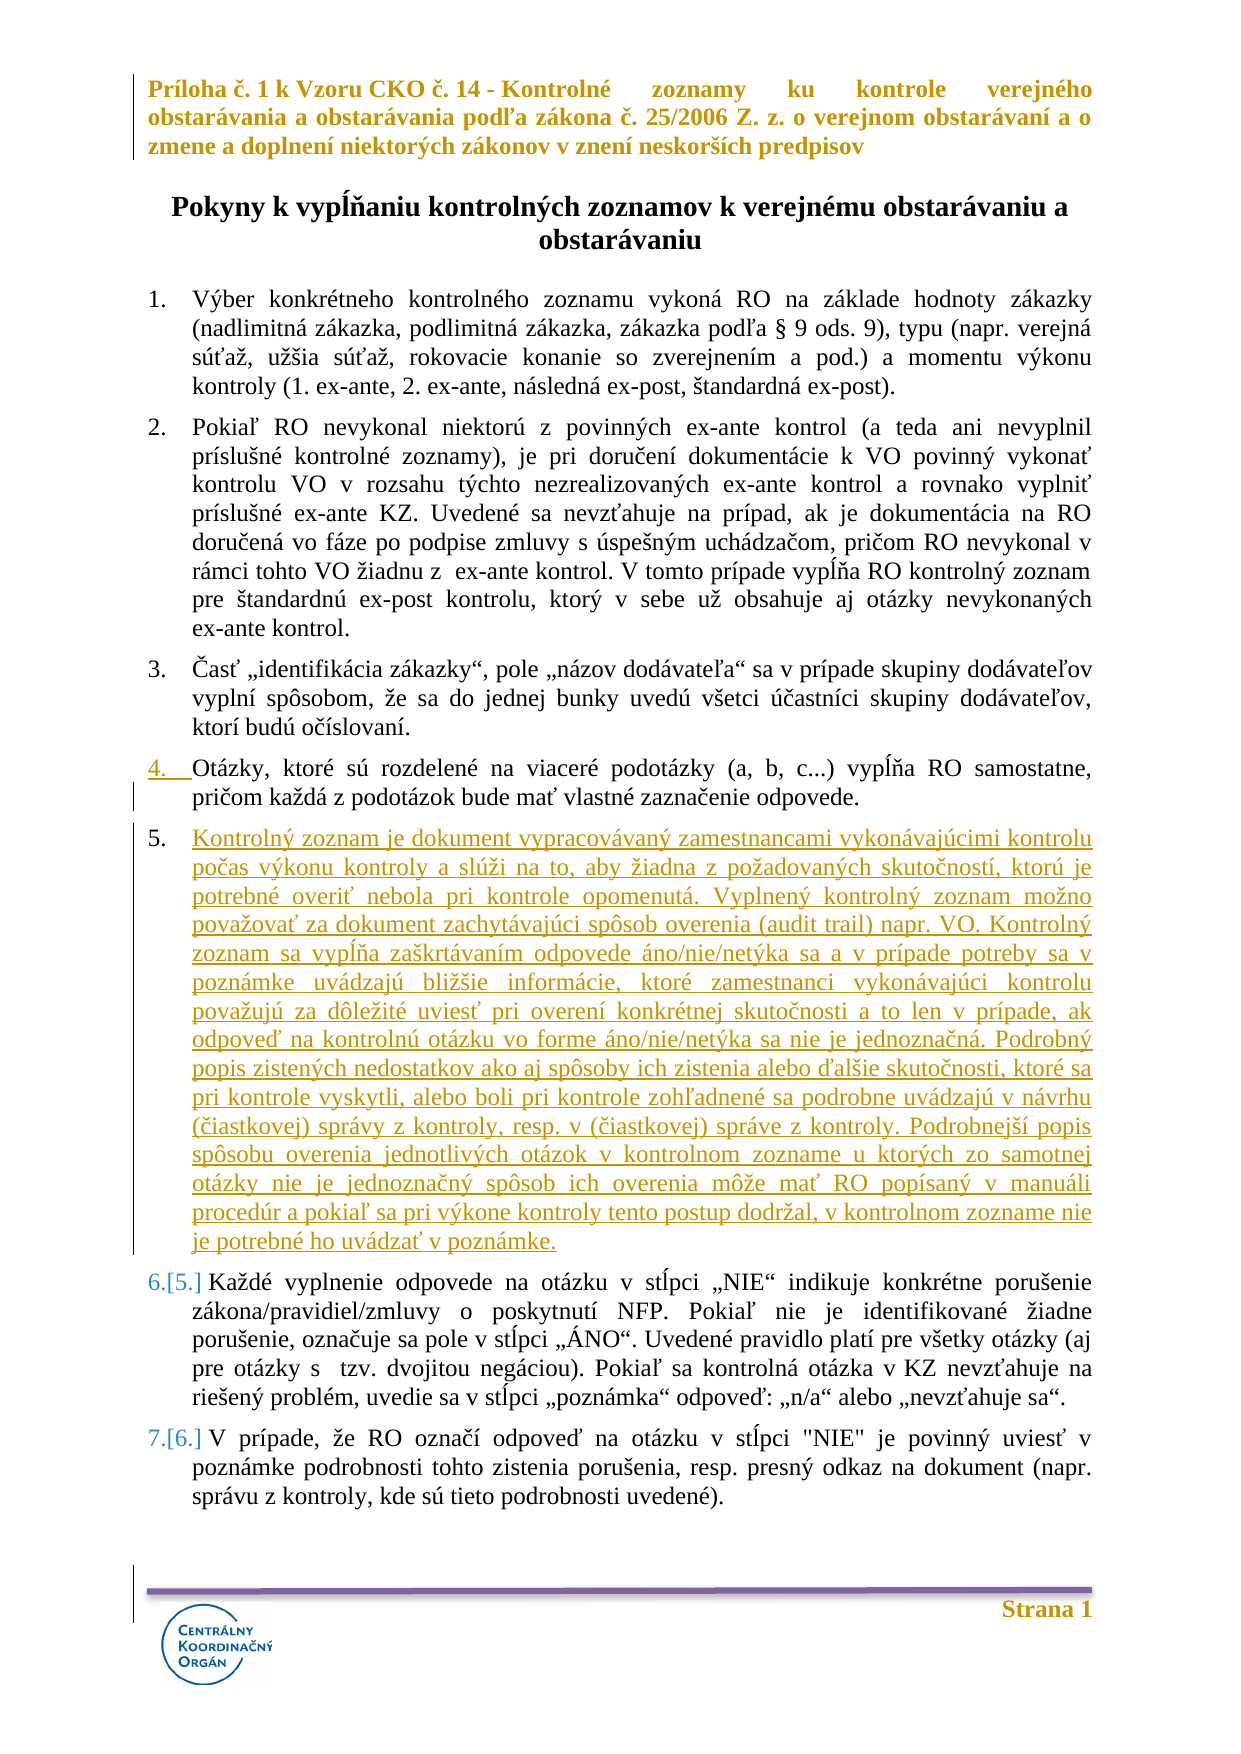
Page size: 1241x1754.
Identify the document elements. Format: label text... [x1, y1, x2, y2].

list Otázky, ktoré sú rozdelené na viaceré podotázky (a, b, c...) vypĺňa RO samostatne, pričom každá z podotázok bude mať vlastné zaznačenie odpovede. [148, 753, 1093, 811]
text Pokyny k vypĺňaniu kontrolných zoznamov k verejnému obstarávaniu a obstarávaniu [148, 189, 1093, 256]
list V prípade, že RO označí odpoveď na otázku v stĺpci "NIE" je povinný uviesť v poznámke podrobnosti tohto zistenia porušenia, resp. presný odkaz na dokument (napr. správu z kontroly, kde sú tieto podrobnosti uvedené). [148, 1423, 1093, 1509]
list Výber konkrétneho kontrolného zoznamu vykoná RO na základe hodnoty zákazky (nadlimitná zákazka, podlimitná zákazka, zákazka podľa § 9 ods. 9), typu (napr. verejná súťaž, užšia súťaž, rokovacie konanie so zverejnením a pod.) a momentu výkonu kontroly (1. ex-ante, 2. ex-ante, následná ex-post, štandardná ex-post). [148, 284, 1093, 399]
picture [159, 1602, 272, 1684]
list Pokiaľ RO nevykonal niektorú z povinných ex-ante kontrol (a teda ani nevyplnil príslušné kontrolné zoznamy), je pri doručení dokumentácie k VO povinný vykonať kontrolu VO v rozsahu týchto nezrealizovaných ex-ante kontrol a rovnako vyplniť príslušné ex-ante KZ. Uvedené sa nevzťahuje na prípad, ak je dokumentácia na RO doručená vo fáze po podpise zmluvy s úspešným uchádzačom, pričom RO nevykonal v rámci tohto VO žiadnu z ex-ante kontrol. V tomto prípade vypĺňa RO kontrolný zoznam pre štandardnú ex-post kontrolu, ktorý v sebe už obsahuje aj otázky nevykonaných ex-ante kontrol. [148, 412, 1093, 642]
list Časť „identifikácia zákazky“, pole „názov dodávateľa“ sa v prípade skupiny dodávateľov vyplní spôsobom, že sa do jednej bunky uvedú všetci účastníci skupiny dodávateľov, ktorí budú očíslovaní. [148, 654, 1093, 741]
list Každé vyplnenie odpovede na otázku v stĺpci „NIE“ indikuje konkrétne porušenie zákona/pravidiel/zmluvy o poskytnutí NFP. Pokiaľ nie je identifikované žiadne porušenie, označuje sa pole v stĺpci „ÁNO“. Uvedené pravidlo platí pre všetky otázky (aj pre otázky s tzv. dvojitou negáciou). Pokiaľ sa kontrolná otázka v KZ nevzťahuje na riešený problém, uvedie sa v stĺpci „poznámka“ odpoveď: „n/a“ alebo „nevzťahuje sa“. [148, 1267, 1093, 1411]
